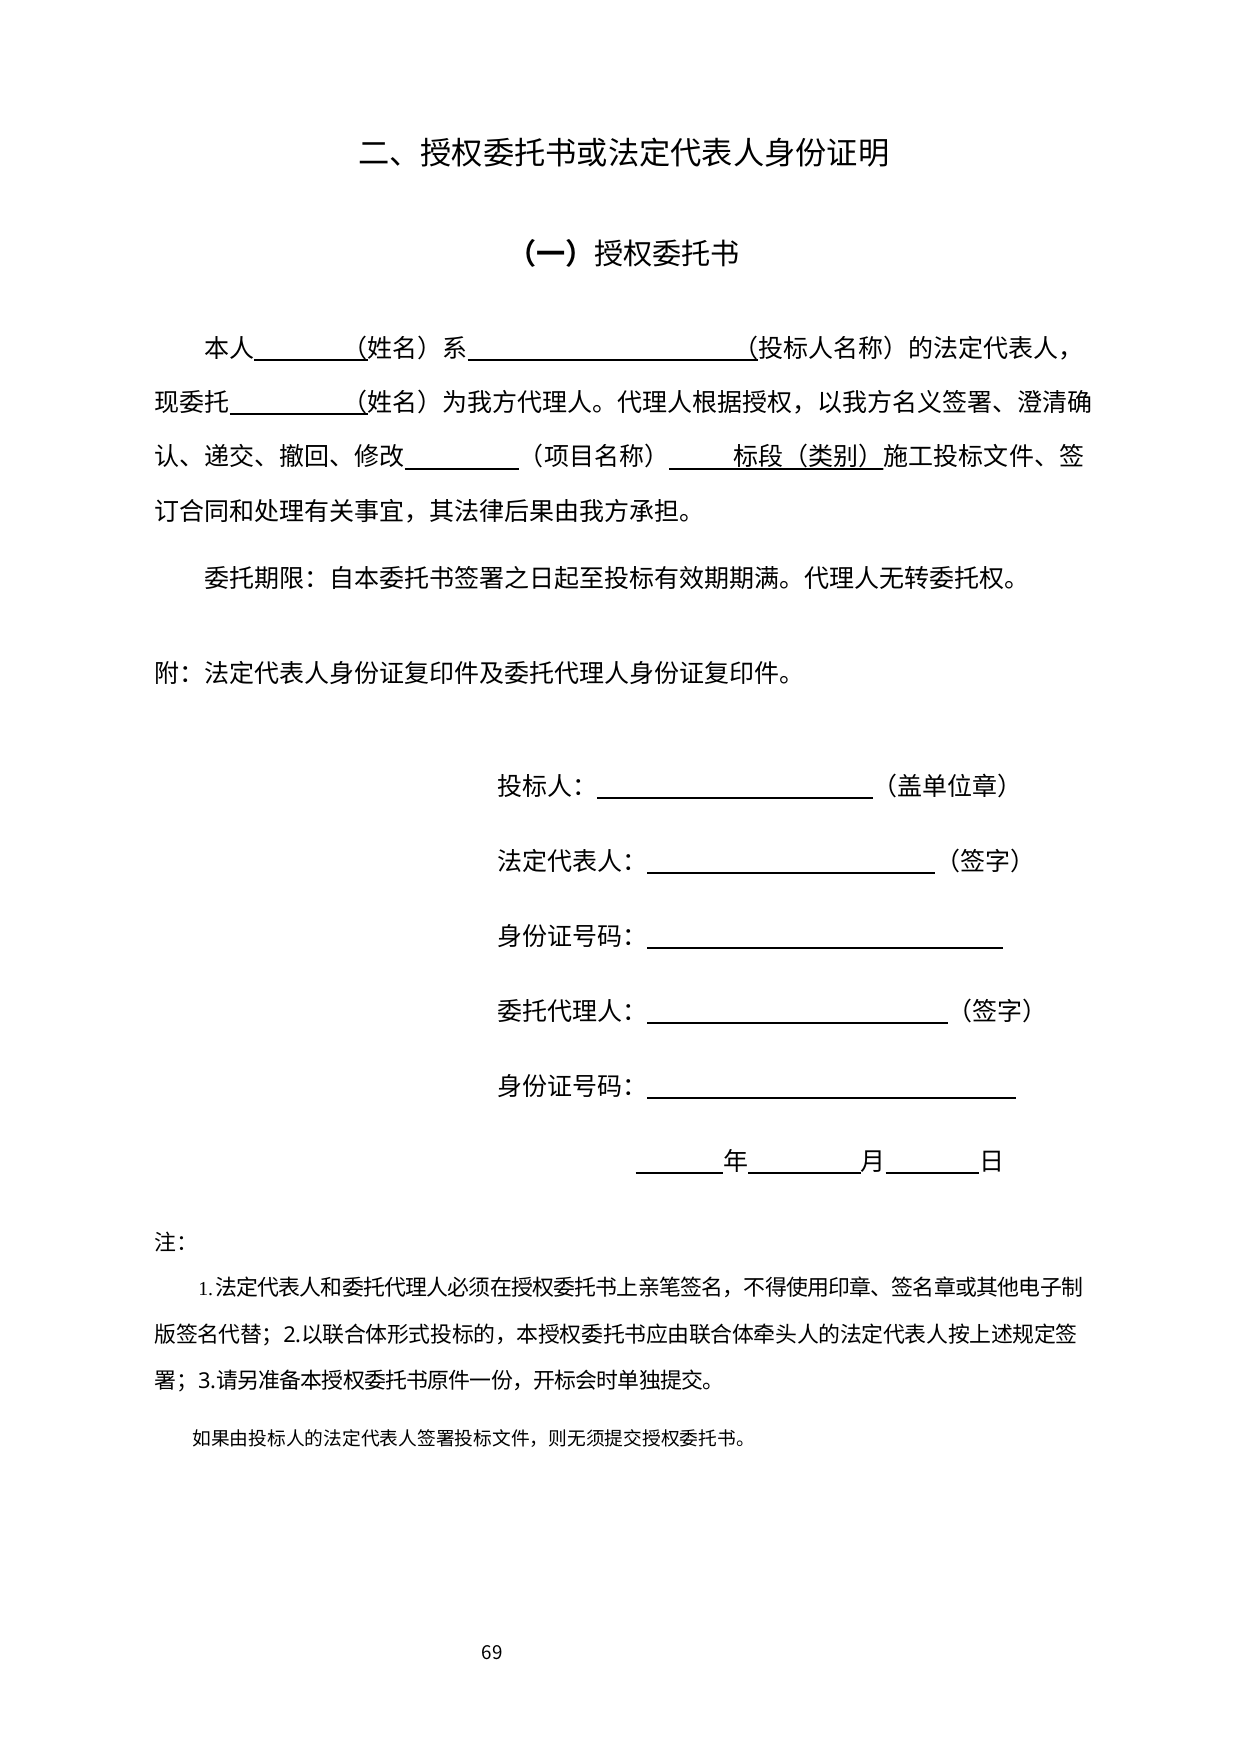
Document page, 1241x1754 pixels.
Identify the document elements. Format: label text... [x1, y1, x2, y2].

text 身份证号码： [497, 1075, 1136, 1100]
text 年 月 日 [636, 1150, 1136, 1175]
text 投标人： （盖单位章） [497, 775, 1136, 800]
text 法定代表人： （签字） [497, 850, 1136, 875]
subtitle 二、授权委托书或法定代表人身份证明 [127, 128, 1120, 174]
text （一）授权委托书 [127, 231, 1119, 273]
text 委托代理人： （签字） [497, 1000, 1136, 1025]
list 法定代表人和委托代理人必须在授权委托书上亲笔签名，不得使用印章、签名章或其他电子制版签名代替；2.以联合体形式投标的，本授权委托书应由联合体牵头人的法定代表人按上述规定签署；3.请另准备本授权委托书原件一份，开标会时单独提交。 [154, 1270, 1093, 1395]
text 注： [154, 1225, 1136, 1257]
text 附：法定代表人身份证复印件及委托代理人身份证复印件。 [154, 662, 1136, 687]
text 委托期限：自本委托书签署之日起至投标有效期期满。代理人无转委托权。 [204, 558, 1112, 594]
text 本人 （姓名）系 （投标人名称）的法定代表人，现委托 （姓名）为我方代理人。代理人根据授权，以我方名义签署、澄清确认、递交、撤回、修改 （项目名称） 标段（类别）施工投标文件、签订合同和处理有关事宜，其法律后果由我方承担。 [154, 328, 1104, 527]
text 如果由投标人的法定代表人签署投标文件，则无须提交授权委托书。 [154, 1423, 1136, 1451]
text 身份证号码： [497, 925, 1136, 950]
